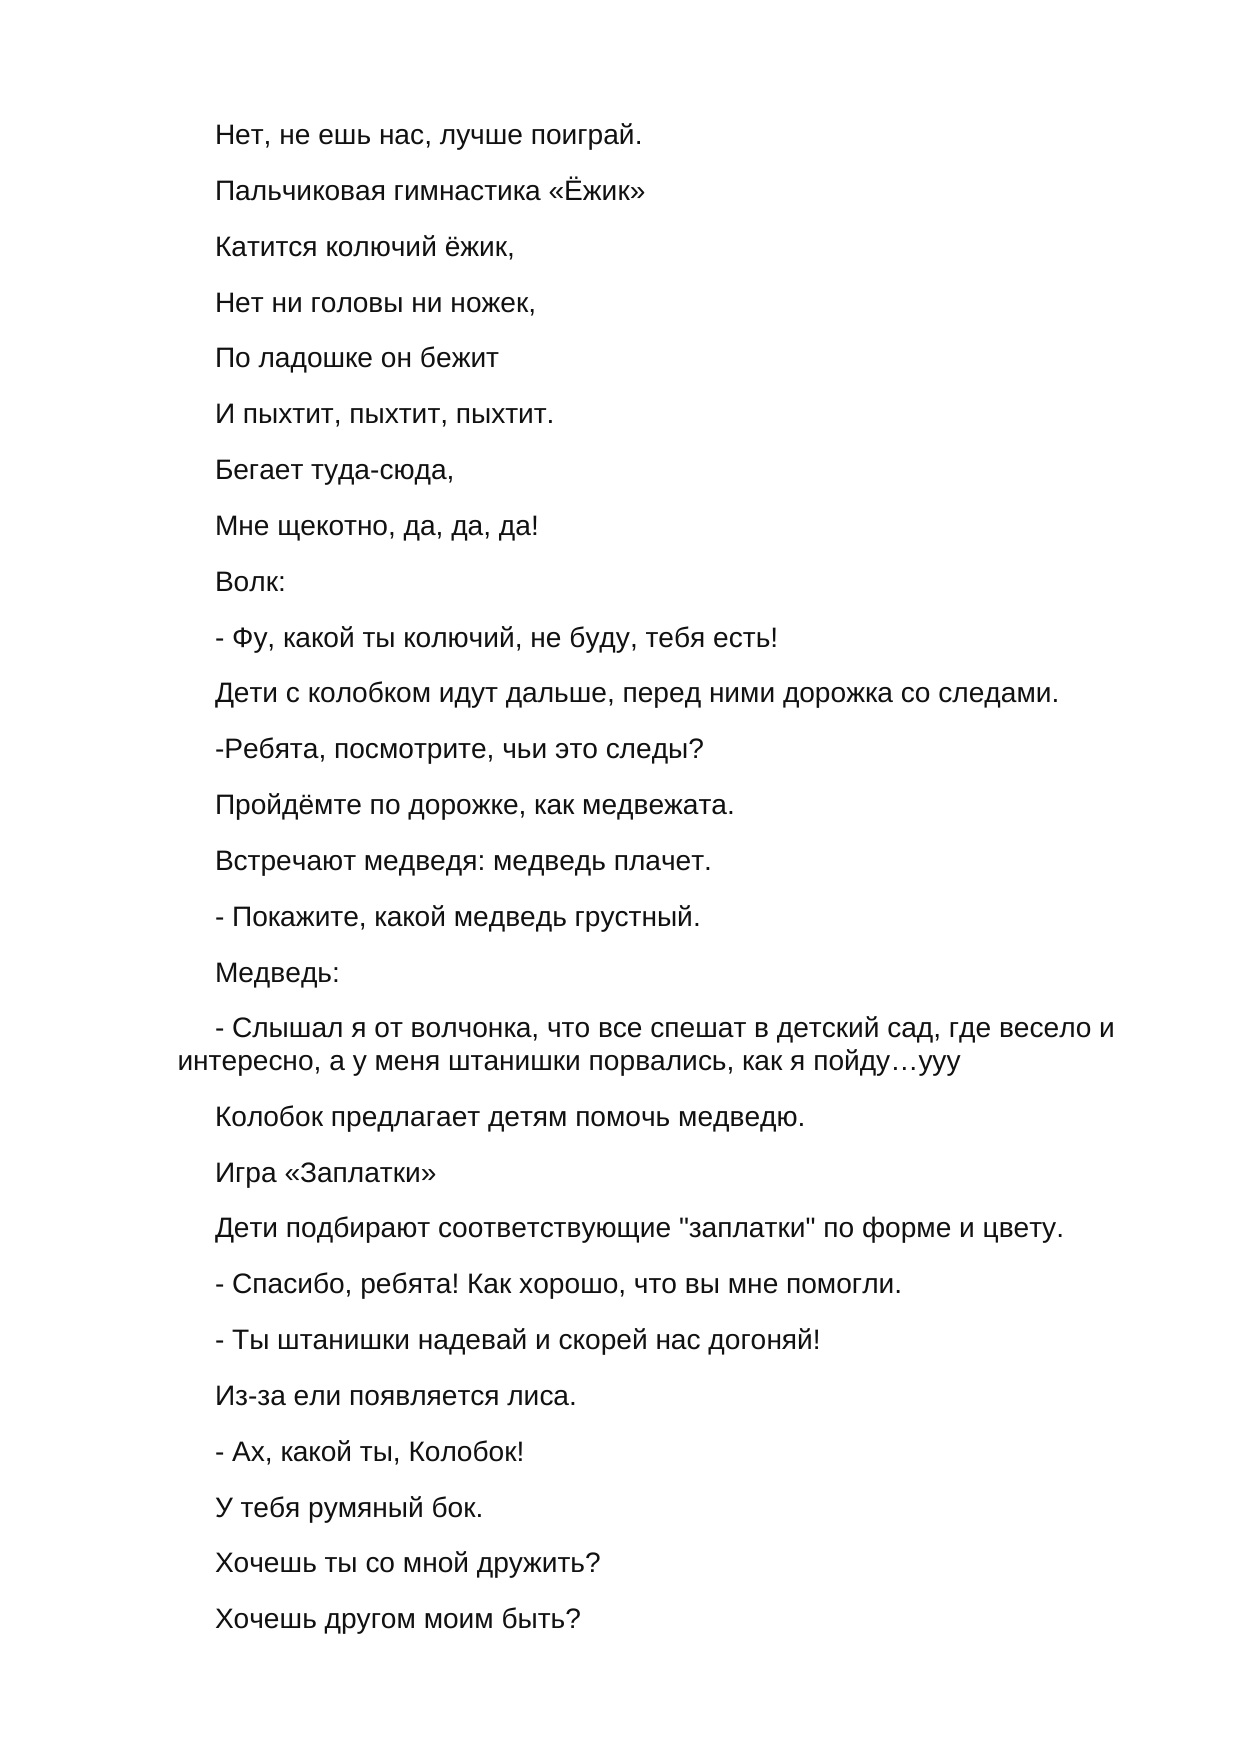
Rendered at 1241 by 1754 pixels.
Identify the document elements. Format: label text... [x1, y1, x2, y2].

text Волк: [177, 565, 1152, 597]
text У тебя румяный бок. [177, 1491, 1152, 1523]
text Пройдёмте по дорожке, как медвежата. [177, 788, 1152, 821]
text - Ты штанишки надевай и скорей нас догоняй! [177, 1323, 1152, 1355]
text И пыхтит, пыхтит, пыхтит. [177, 397, 1152, 430]
text Пальчиковая гимнастика «Ёжик» [177, 174, 1152, 206]
text - Спасибо, ребята! Как хорошо, что вы мне помогли. [177, 1267, 1152, 1299]
text Мне щекотно, да, да, да! [177, 509, 1152, 541]
text Хочешь другом моим быть? [177, 1602, 1152, 1634]
text Дети подбирают соответствующие "заплатки" по форме и цвету. [177, 1211, 1152, 1244]
text - Ах, какой ты, Колобок! [177, 1435, 1152, 1467]
text - Фу, какой ты колючий, не буду, тебя есть! [177, 621, 1152, 653]
text -Ребята, посмотрите, чьи это следы? [177, 732, 1152, 765]
text Дети с колобком идут дальше, перед ними дорожка со следами. [177, 676, 1152, 709]
text Из-за ели появляется лиса. [177, 1379, 1152, 1411]
text - Покажите, какой медведь грустный. [177, 900, 1152, 932]
text Хочешь ты со мной дружить? [177, 1546, 1152, 1579]
text Бегает туда-сюда, [177, 453, 1152, 486]
text Медведь: [177, 956, 1152, 988]
text Колобок предлагает детям помочь медведю. [177, 1100, 1152, 1132]
text По ладошке он бежит [177, 341, 1152, 374]
text - Слышал я от волчонка, что все спешат в детский сад, где весело и интересно, а у меня штанишки порвались, как я пойду…ууу [177, 1011, 1152, 1076]
text Встречают медведя: медведь плачет. [177, 844, 1152, 876]
text Нет, не ешь нас, лучше поиграй. [177, 118, 1152, 151]
text Игра «Заплатки» [177, 1156, 1152, 1188]
text Катится колючий ёжик, [177, 230, 1152, 262]
text Нет ни головы ни ножек, [177, 286, 1152, 318]
